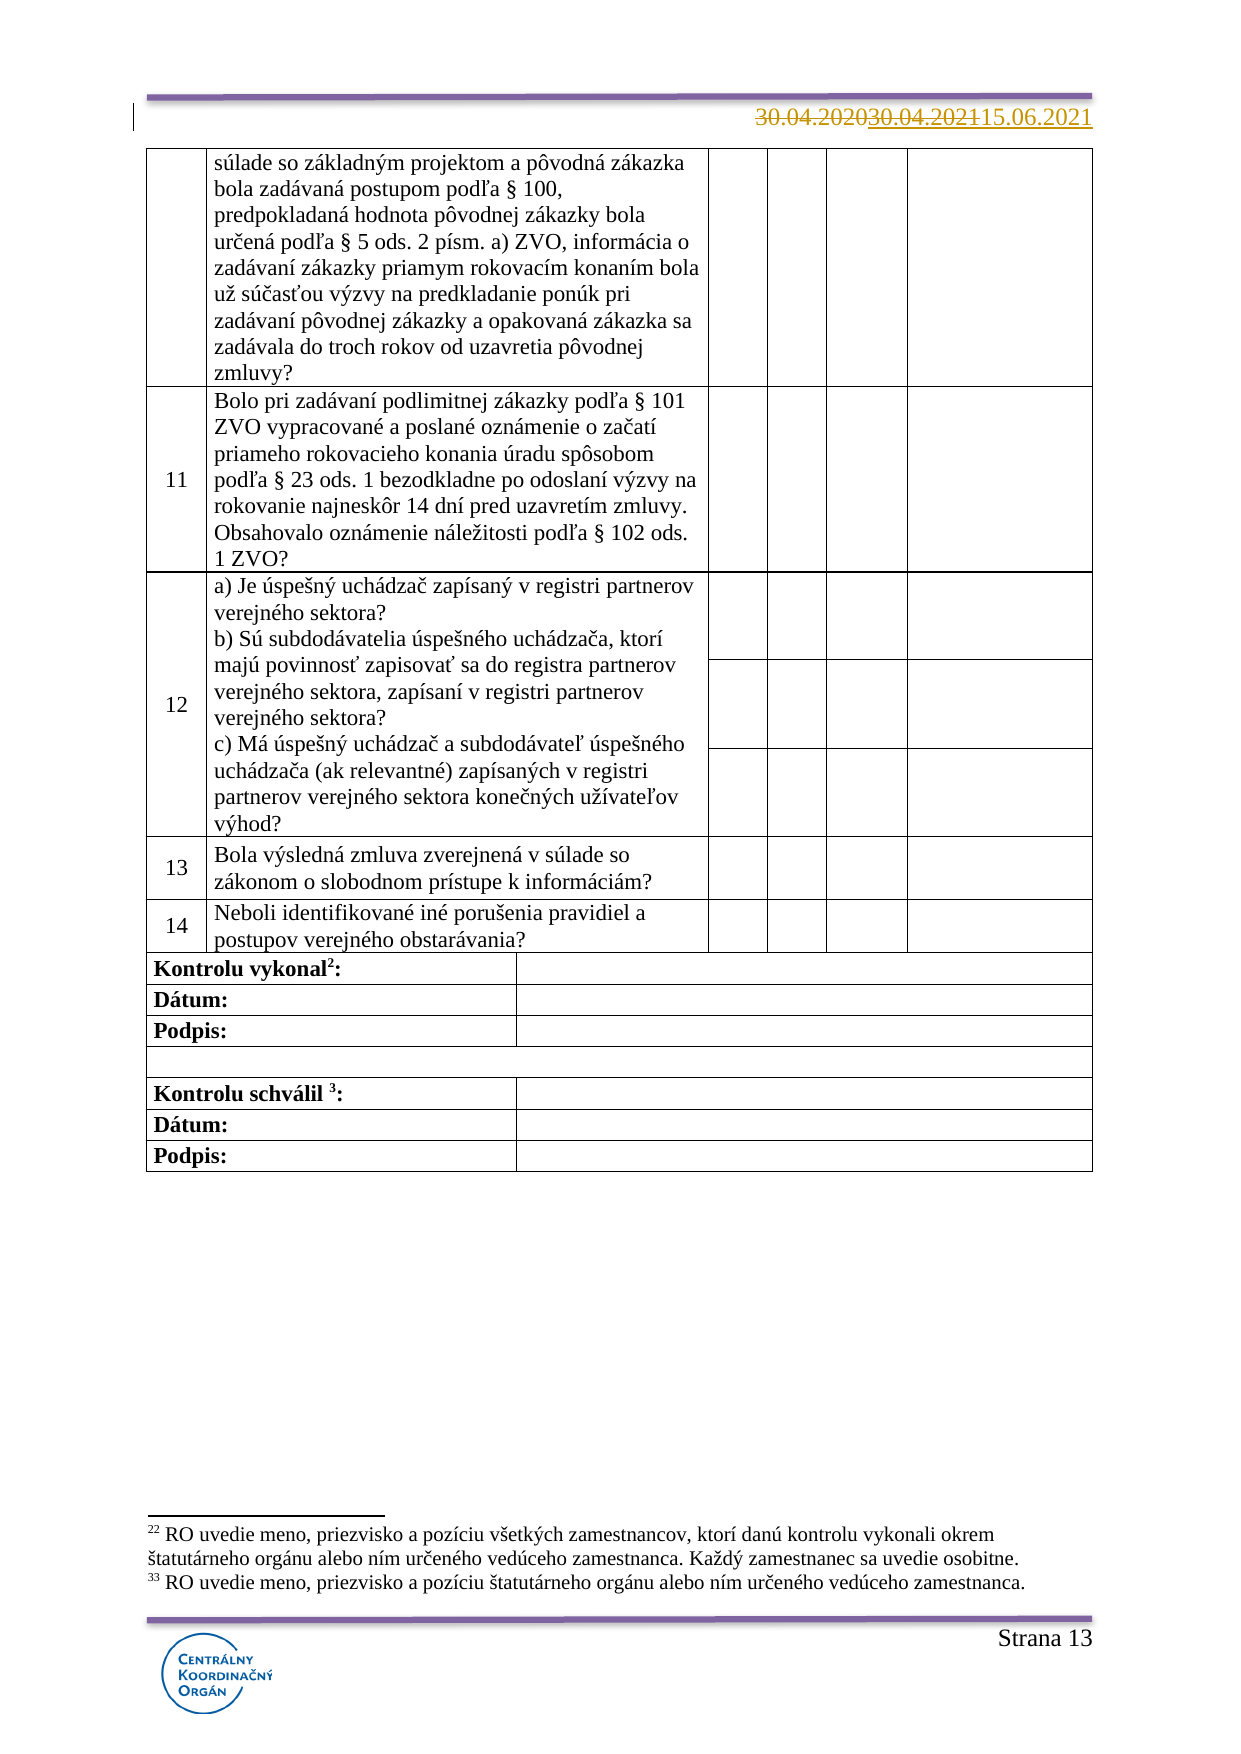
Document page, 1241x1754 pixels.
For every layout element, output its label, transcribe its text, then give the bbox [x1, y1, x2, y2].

table_cell [908, 900, 1092, 952]
table_cell Dátum: [147, 1110, 516, 1140]
table_cell Dátum: [147, 985, 516, 1015]
table_cell [768, 749, 826, 836]
table_cell [827, 900, 907, 952]
table_cell [768, 573, 826, 659]
table_cell [908, 660, 1092, 747]
table_cell Kontrolu schválil 3: [147, 1078, 516, 1108]
picture [159, 1631, 272, 1713]
table_cell [908, 749, 1092, 836]
table_cell Podpis: [147, 1016, 516, 1046]
table_cell Bolo pri zadávaní podlimitnej zákazky podľa § 101 ZVO vypracované a poslané oznámenie o začatí priameho rokovacieho konania úradu spôsobom podľa § 23 ods. 1 bezodkladne po odoslaní výzvy na rokovanie najneskôr 14 dní pred uzavretím zmluvy. Obsahovalo oznámenie náležitosti podľa § 102 ods. 1 ZVO? [207, 387, 708, 571]
table_cell [827, 660, 907, 747]
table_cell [207, 149, 708, 386]
table_cell [517, 1016, 1092, 1046]
table_cell [768, 660, 826, 747]
table_cell [827, 749, 907, 836]
table_cell [517, 953, 1092, 983]
table_cell [908, 573, 1092, 659]
table_cell [709, 660, 767, 747]
table_cell 13 [147, 837, 206, 898]
table_cell [827, 837, 907, 898]
table_cell [517, 1110, 1092, 1140]
table_cell [709, 573, 767, 659]
table_cell 10 [147, 149, 206, 386]
table_cell [768, 900, 826, 952]
table_cell Neboli identifikované iné porušenia pravidiel a postupov verejného obstarávania? [207, 900, 708, 952]
table_cell 14 [147, 900, 206, 952]
table_cell [517, 985, 1092, 1015]
table_cell [768, 837, 826, 898]
table_cell a) Je úspešný uchádzač zapísaný v registri partnerov verejného sektora? b) Sú subdodávatelia úspešného uchádzača, ktorí majú povinnosť zapisovať sa do registra partnerov verejného sektora, zapísaní v registri partnerov verejného sektora? c) Má úspešný uchádzač a subdodávateľ úspešného uchádzača (ak relevantné) zapísaných v registri partnerov verejného sektora konečných užívateľov výhod? [207, 573, 708, 836]
table_cell [827, 149, 907, 386]
table_cell [908, 837, 1092, 898]
table_cell [709, 749, 767, 836]
table_cell 12 [147, 573, 206, 836]
table_cell [709, 149, 767, 386]
table_cell [517, 1141, 1092, 1171]
table_cell [908, 149, 1092, 386]
table_cell [768, 149, 826, 386]
table_cell Podpis: [147, 1141, 516, 1171]
table_cell [827, 387, 907, 571]
table_cell [768, 387, 826, 571]
table_cell 11 [147, 387, 206, 571]
table_cell [827, 573, 907, 659]
table_cell [709, 900, 767, 952]
table_cell [709, 837, 767, 898]
table_cell Kontrolu vykonal2: [147, 953, 516, 983]
table_cell Bola výsledná zmluva zverejnená v súlade so zákonom o slobodnom prístupe k informáciám? [207, 837, 708, 898]
table_cell [908, 387, 1092, 571]
table_cell [517, 1078, 1092, 1108]
table_cell [147, 1047, 1092, 1077]
table_cell [709, 387, 767, 571]
